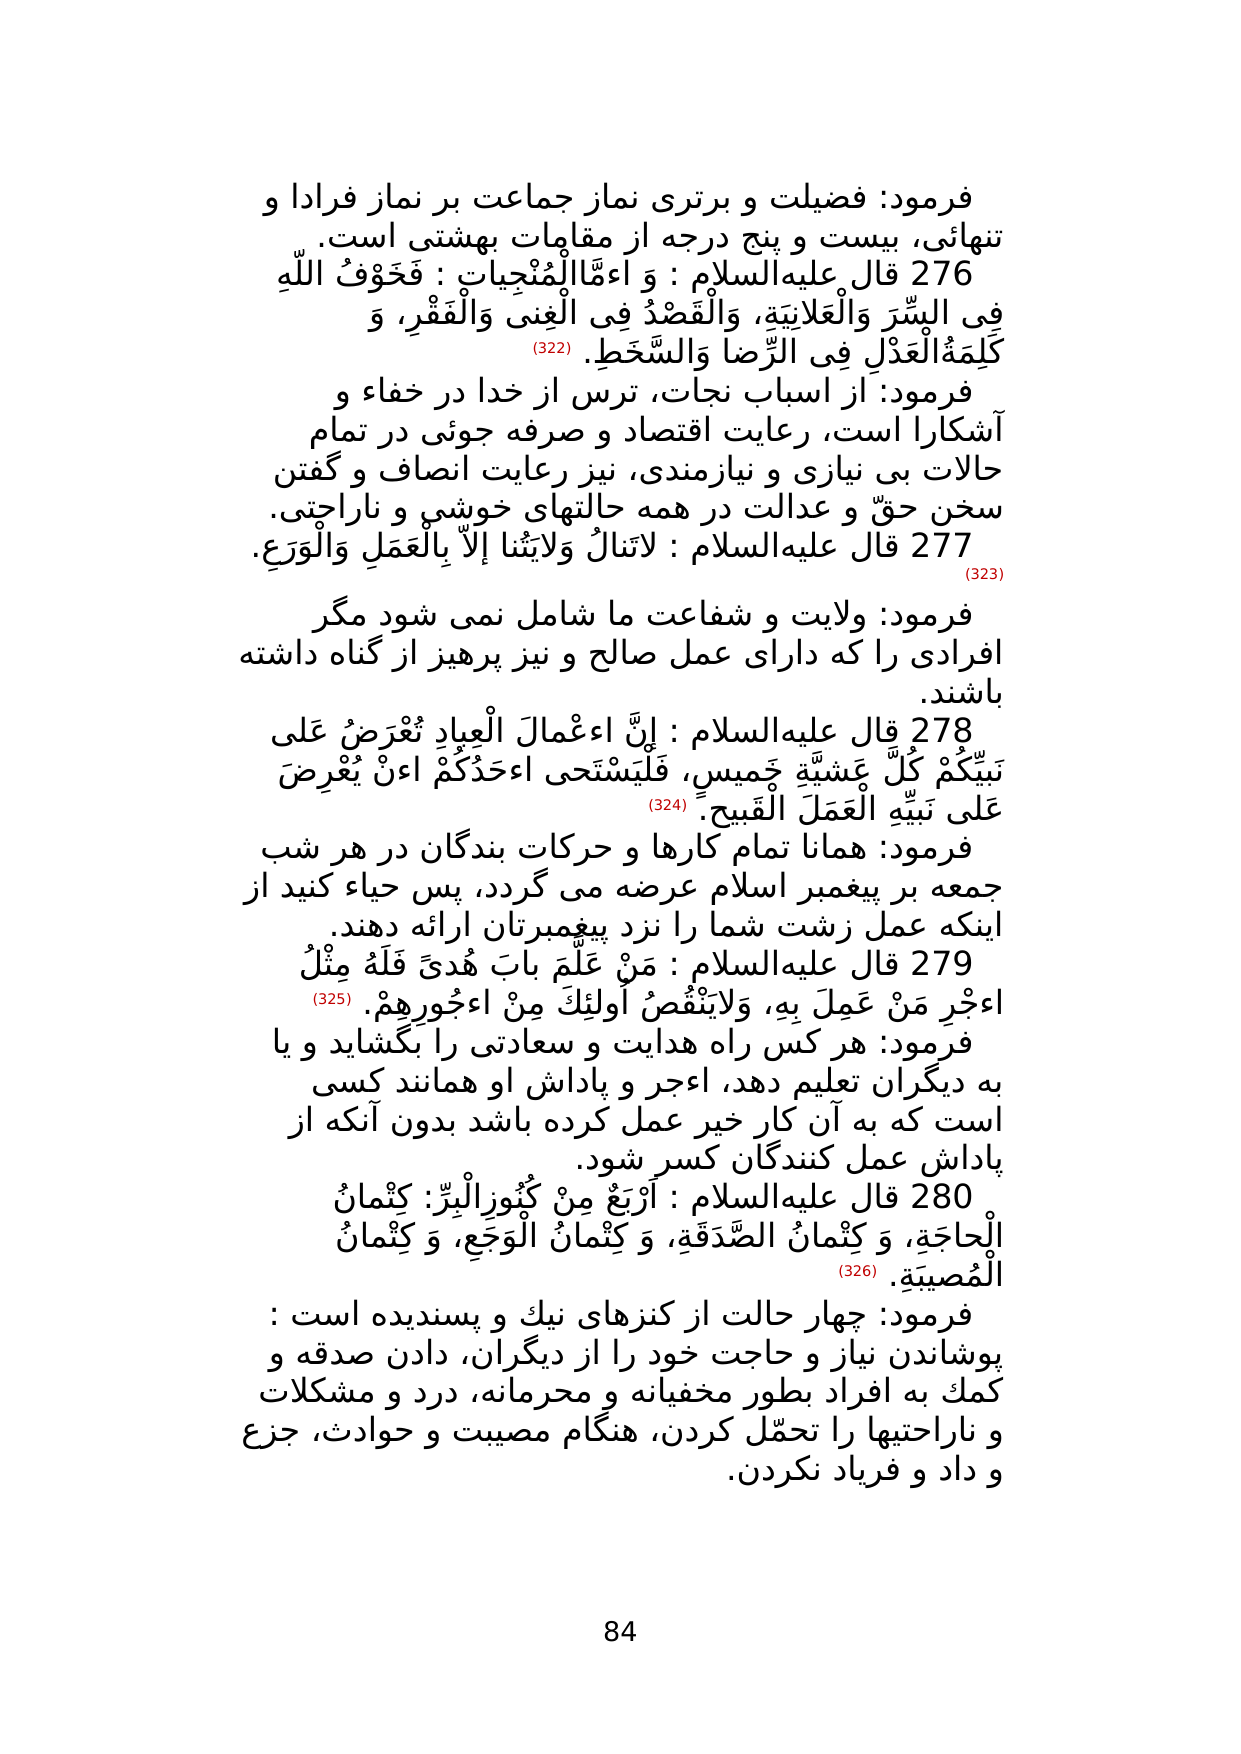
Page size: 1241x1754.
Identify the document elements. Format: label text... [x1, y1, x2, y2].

text فرمود: چهار حالت از كنزهاى نيك و پسنديده است : پوشاندن نياز و حاجت خود را از ديگران، دادن صدقه و كمك به افراد بطور مخفيانه و محرمانه، درد و مشكلات و ناراحتيها را تحمّل كردن، هنگام مصيبت و حوادث، جزع و داد و فرياد نكردن. [236, 1294, 1004, 1488]
text 277 قال عليه‌السلام : لاتَنالُ وَلايَتُنا إلاّ بِالْعَمَلِ وَالْوَرَعِ. (323) [236, 527, 1004, 595]
text 278 قال عليه‌السلام : إنَّ اءعْمالَ الْعِبادِ تُعْرَضُ عَلى نَبيِّكُمْ كُلَّ عَشيَّةِ خَميسٍ، فَلْيَسْتَحى اءحَدُكُمْ اءنْ يُعْرِضَ عَلى نَبيِّهِ الْعَمَلَ الْقَبيح. (324) [236, 711, 1004, 828]
text فرمود: هر كس راه هدايت و سعادتى را بگشايد و يا به ديگران تعليم دهد، اءجر و پاداش او همانند كسى است كه به آن كار خير عمل كرده باشد بدون آنكه از پاداش عمل كنندگان كسر شود. [236, 1022, 1004, 1178]
text فرمود: از اسباب نجات، ترس از خدا در خفاء و آشكارا است، رعايت اقتصاد و صرفه جوئى در تمام حالات بى نيازى و نيازمندى، نيز رعايت انصاف و گفتن سخن حقّ و عدالت در همه حالتهاى خوشى و ناراحتى. [236, 371, 1004, 527]
text فرمود: فضيلت و برترى نماز جماعت بر نماز فرادا و تنهائى، بيست و پنج درجه از مقامات بهشتى است. [236, 177, 1004, 255]
text فرمود: ولايت و شفاعت ما شامل نمى شود مگر افرادى را كه داراى عمل صالح و نيز پرهيز از گناه داشته باشند. [236, 595, 1004, 711]
text 280 قال عليه‌السلام : اَرْبَعٌ مِنْ كُنُوزِالْبِرِّ: كِتْمانُ الْحاجَةِ، وَ كِتْمانُ الصَّدَقَةِ، وَ كِتْمانُ الْوَجَعِ، وَ كِتْمانُ الْمُصيبَةِ. (326) [236, 1178, 1004, 1294]
text 276 قال عليه‌السلام : وَ اءمَّاالْمُنْجِيات : فَخَوْفُ اللّهِ فِى السِّرَ وَالْعَلانِيَةِ، وَالْقَصْدُ فِى الْغِنى وَالْفَقْرِ، وَ كَلِمَةُالْعَدْلِ فِى الرِّضا وَالسَّخَطِ. (322) [236, 255, 1004, 371]
text فرمود: همانا تمام كارها و حركات بندگان در هر شب جمعه بر پيغمبر اسلام عرضه مى گردد، پس حياء كنيد از اينكه عمل زشت شما را نزد پيغمبرتان ارائه دهند. [236, 828, 1004, 944]
text 279 قال عليه‌السلام : مَنْ عَلَّمَ بابَ هُدىً فَلَهُ مِثْلُ اءجْرِ مَنْ عَمِلَ بِهِ، وَلايَنْقُصُ اُولئِكَ مِنْ اءجُورِهِمْ. (325) [236, 944, 1004, 1022]
